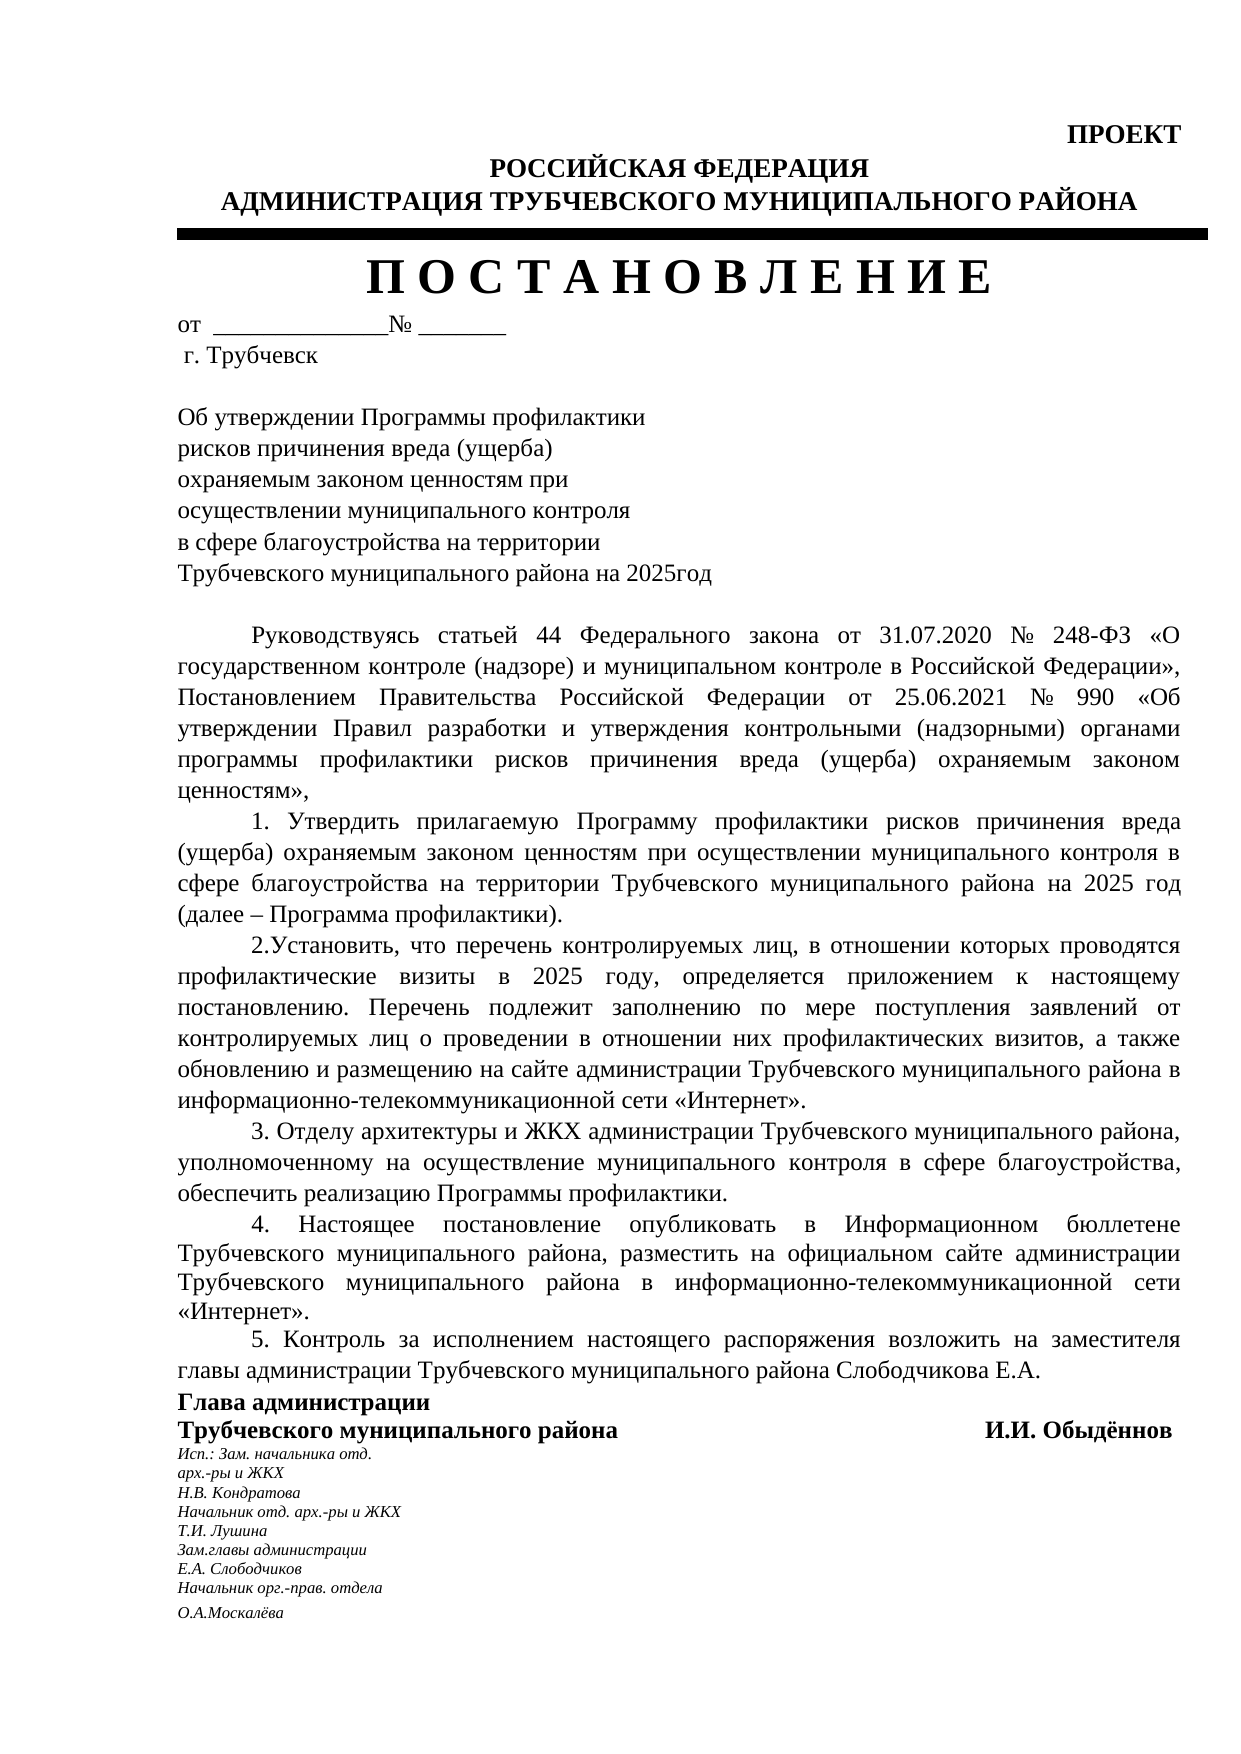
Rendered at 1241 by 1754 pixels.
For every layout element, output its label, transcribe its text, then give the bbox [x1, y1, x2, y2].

text Трубчевского муниципального района И.И. Обыдённов [177, 1415, 1181, 1444]
text 1. Утвердить прилагаемую Программу профилактики рисков причинения вреда (ущерба) охраняемым законом ценностям при осуществлении муниципального контроля в сфере благоустройства на территории Трубчевского муниципального района на 2025 год (далее – Программа профилактики). [177, 806, 1181, 928]
text Начальник отд. арх.-ры и ЖКХ [177, 1502, 1181, 1521]
text от ______________№ _______ [177, 309, 1181, 338]
text охраняемым законом ценностям при [177, 464, 1181, 493]
text П О С Т А Н О В Л Е Н И Е [177, 247, 1181, 305]
text Глава администрации [177, 1387, 1181, 1415]
text Трубчевского муниципального района на 2025год [177, 558, 1181, 586]
text Руководствуясь статьей 44 Федерального закона от 31.07.2020 № 248-ФЗ «О государственном контроле (надзоре) и муниципальном контроле в Российской Федерации», Постановлением Правительства Российской Федерации от 25.06.2021 № 990 «Об утверждении Правил разработки и утверждения контрольными (надзорными) органами программы профилактики рисков причинения вреда (ущерба) охраняемым законом ценностям», [177, 773, 1181, 804]
text Зам.главы администрации [177, 1540, 1181, 1559]
text рисков причинения вреда (ущерба) [177, 433, 1181, 462]
text Руководствуясь статьей 44 Федерального закона от 31.07.2020 № 248-ФЗ «О государственном контроле (надзоре) и муниципальном контроле в Российской Федерации», Постановлением Правительства Российской Федерации от 25.06.2021 № 990 «Об утверждении Правил разработки и утверждения контрольными (надзорными) органами программы профилактики рисков причинения вреда (ущерба) охраняемым законом ценностям», [177, 620, 1181, 682]
text 3. Отделу архитектуры и ЖКХ администрации Трубчевского муниципального района, уполномоченному на осуществление муниципального контроля в сфере благоустройства, обеспечить реализацию Программы профилактики. [177, 1116, 1181, 1207]
text АДМИНИСТРАЦИЯ ТРУБЧЕВСКОГО МУНИЦИПАЛЬНОГО РАЙОНА [177, 185, 1181, 216]
text О.А.Москалёва [177, 1597, 1181, 1624]
text в сфере благоустройства на территории [177, 527, 1181, 555]
text Е.А. Слободчиков [177, 1559, 1181, 1578]
text осуществлении муниципального контроля [177, 496, 1181, 524]
text Исп.: Зам. начальника отд. [177, 1444, 1181, 1463]
text г. Трубчевск [177, 340, 1181, 369]
text арх.-ры и ЖКХ [177, 1463, 1181, 1482]
text Начальник орг.-прав. отдела [177, 1578, 1181, 1597]
text Н.В. Кондратова [177, 1482, 1181, 1502]
text 2.Установить, что перечень контролируемых лиц, в отношении которых проводятся профилактические визиты в 2025 году, определяется приложением к настоящему постановлению. Перечень подлежит заполнению по мере поступления заявлений от контролируемых лиц о проведении в отношении них профилактических визитов, а также обновлению и размещению на сайте администрации Трубчевского муниципального района в информационно-телекоммуникационной сети «Интернет». [177, 930, 1181, 1114]
text Об утверждении Программы профилактики [177, 402, 1181, 431]
text 5. Контроль за исполнением настоящего распоряжения возложить на заместителя главы администрации Трубчевского муниципального района Слободчикова Е.А. [177, 1324, 1181, 1384]
text 4. Настоящее постановление опубликовать в Информационном бюллетене Трубчевского муниципального района, разместить на официальном сайте администрации Трубчевского муниципального района в информационно-телекоммуникационной сети «Интернет». [177, 1209, 1181, 1324]
text Т.И. Лушина [177, 1521, 1181, 1540]
text ПРОЕКТ [177, 118, 1181, 149]
text РОССИЙСКАЯ ФЕДЕРАЦИЯ [177, 152, 1181, 183]
